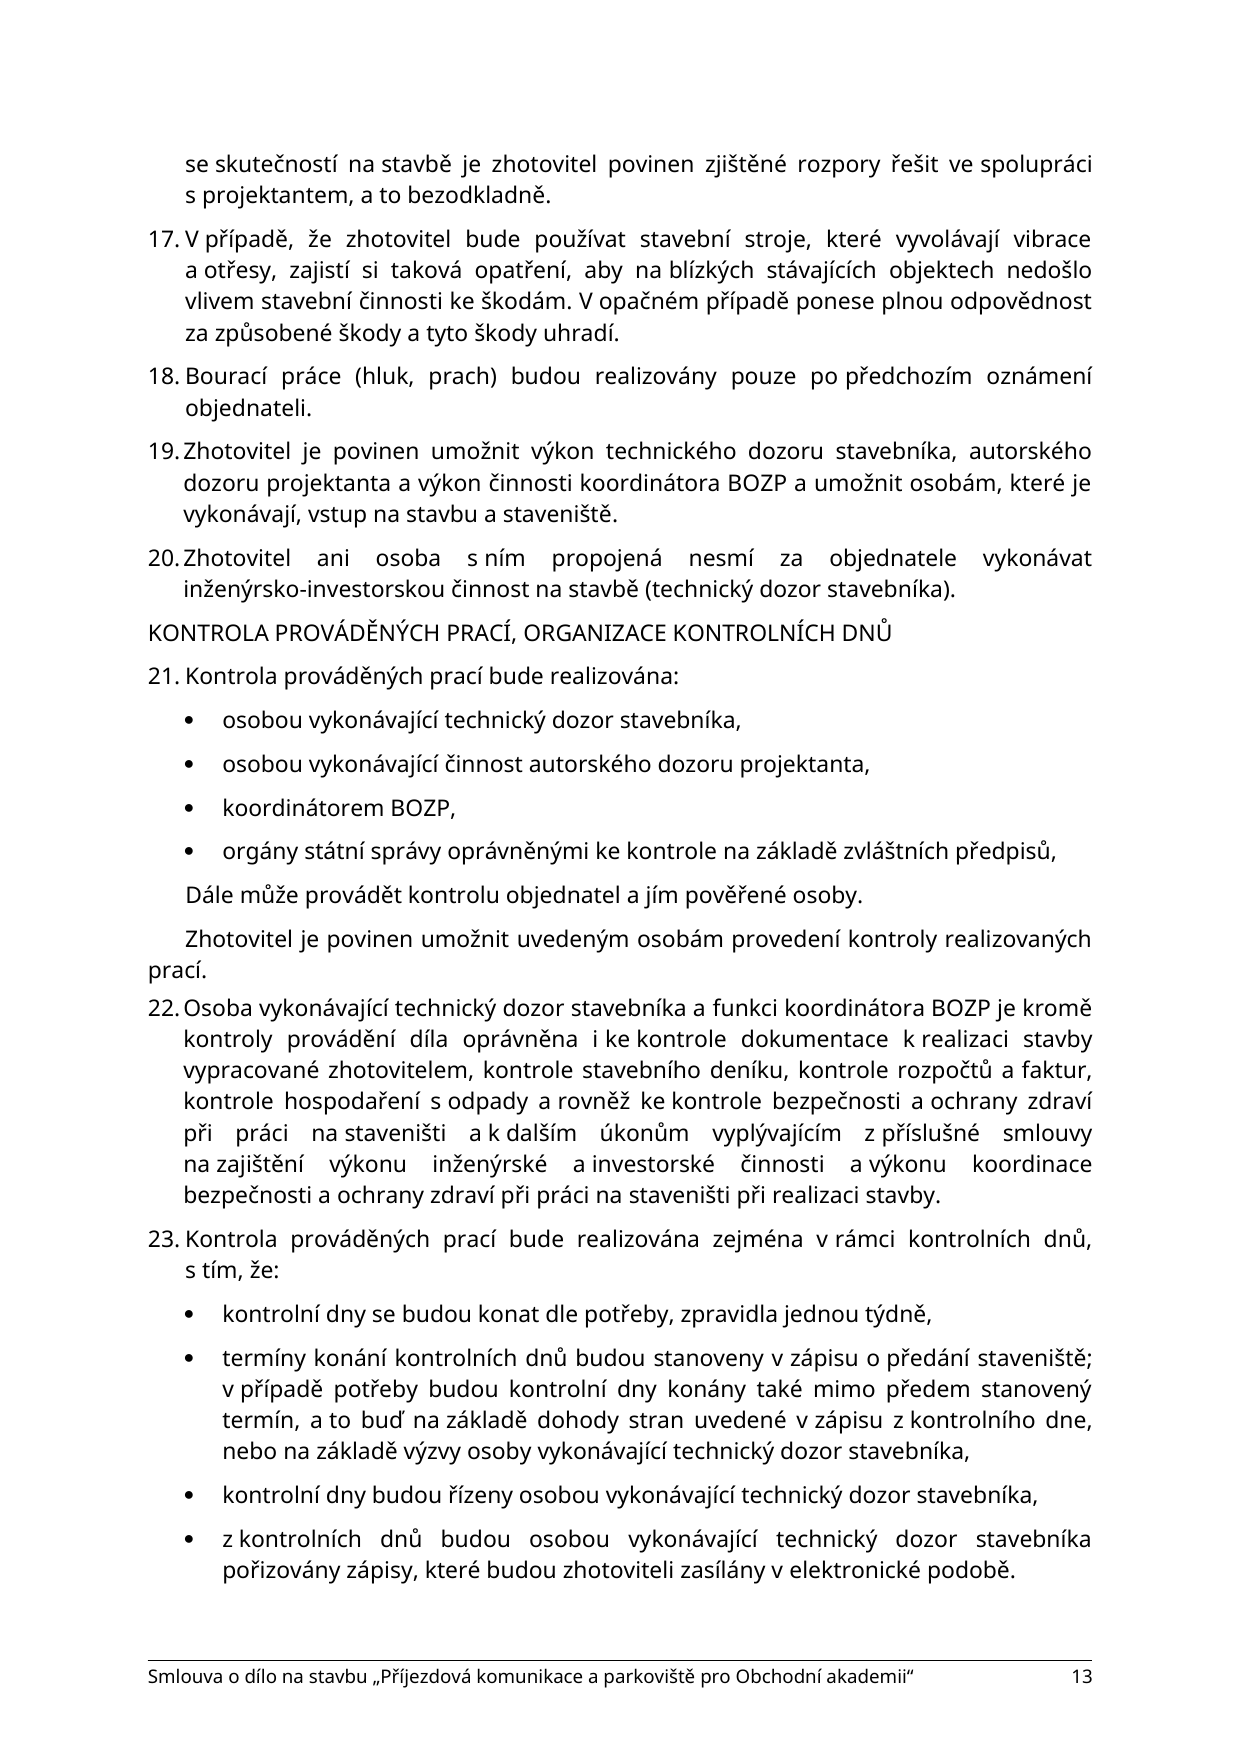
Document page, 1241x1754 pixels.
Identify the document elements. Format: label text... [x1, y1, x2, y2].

list Kontrola prováděných prací bude realizována zejména v rámci kontrolních dnů, s tím, že: [148, 1223, 1092, 1285]
text Zhotovitel je povinen umožnit uvedeným osobám provedení kontroly realizovaných prací. [148, 923, 1092, 985]
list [148, 148, 1092, 210]
list V případě, že zhotovitel bude používat stavební stroje, které vyvolávají vibrace a otřesy, zajistí si taková opatření, aby na blízkých stávajících objektech nedošlo vlivem stavební činnosti ke škodám. V opačném případě ponese plnou odpovědnost za způsobené škody a tyto škody uhradí. [148, 223, 1092, 348]
list osobou vykonávající činnost autorského dozoru projektanta, [185, 748, 1092, 779]
list Kontrola prováděných prací bude realizována: [148, 660, 1092, 691]
list kontrolní dny se budou konat dle potřeby, zpravidla jednou týdně, [185, 1298, 1092, 1329]
list orgány státní správy oprávněnými ke kontrole na základě zvláštních předpisů, [185, 835, 1092, 866]
text Dále může provádět kontrolu objednatel a jím pověřené osoby. [185, 879, 1092, 910]
list osobou vykonávající technický dozor stavebníka, [185, 704, 1092, 735]
list Zhotovitel ani osoba s ním propojená nesmí za objednatele vykonávat inženýrsko-investorskou činnost na stavbě (technický dozor stavebníka). [148, 541, 1092, 604]
list koordinátorem BOZP, [185, 791, 1092, 823]
list Osoba vykonávající technický dozor stavebníka a funkci koordinátora BOZP je kromě kontroly provádění díla oprávněna i ke kontrole dokumentace k realizaci stavby vypracované zhotovitelem, kontrole stavebního deníku, kontrole rozpočtů a faktur, kontrole hospodaření s odpady a rovněž ke kontrole bezpečnosti a ochrany zdraví při práci na staveništi a k dalším úkonům vyplývajícím z příslušné smlouvy na zajištění výkonu inženýrské a investorské činnosti a výkonu koordinace bezpečnosti a ochrany zdraví při práci na staveništi při realizaci stavby. [148, 991, 1092, 1210]
list kontrolní dny budou řízeny osobou vykonávající technický dozor stavebníka, [185, 1479, 1092, 1510]
list termíny konání kontrolních dnů budou stanoveny v zápisu o předání staveniště; v případě potřeby budou kontrolní dny konány také mimo předem stanovený termín, a to buď na základě dohody stran uvedené v zápisu z kontrolního dne, nebo na základě výzvy osoby vykonávající technický dozor stavebníka, [185, 1341, 1092, 1466]
text Kontrola prováděných prací, organizace kontrolních dnů [148, 616, 1092, 648]
list z kontrolních dnů budou osobou vykonávající technický dozor stavebníka pořizovány zápisy, které budou zhotoviteli zasílány v elektronické podobě. [185, 1523, 1092, 1585]
list Bourací práce (hluk, prach) budou realizovány pouze po předchozím oznámení objednateli. [148, 360, 1092, 423]
list Zhotovitel je povinen umožnit výkon technického dozoru stavebníka, autorského dozoru projektanta a výkon činnosti koordinátora BOZP a umožnit osobám, které je vykonávají, vstup na stavbu a staveniště. [148, 435, 1092, 529]
